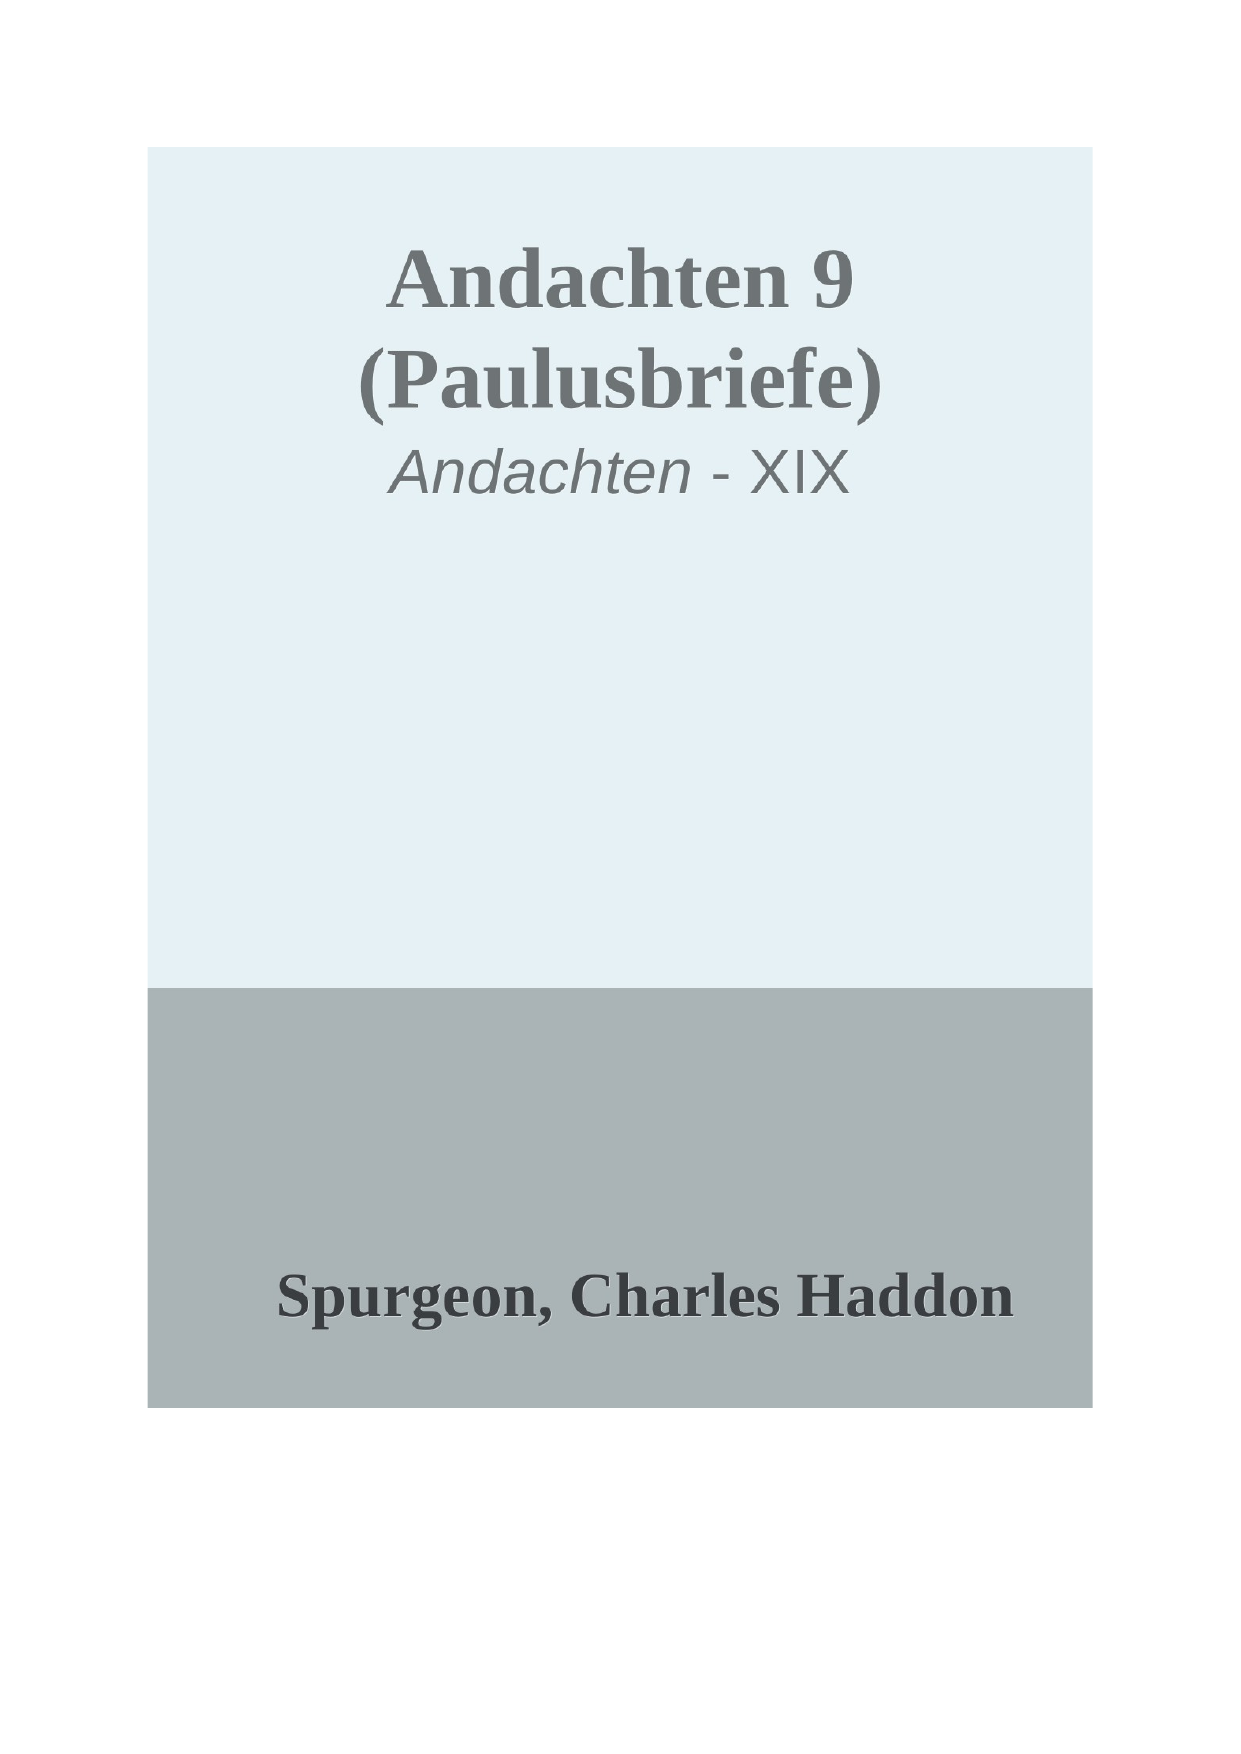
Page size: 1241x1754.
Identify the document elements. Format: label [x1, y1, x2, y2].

picture [147, 147, 1093, 1408]
